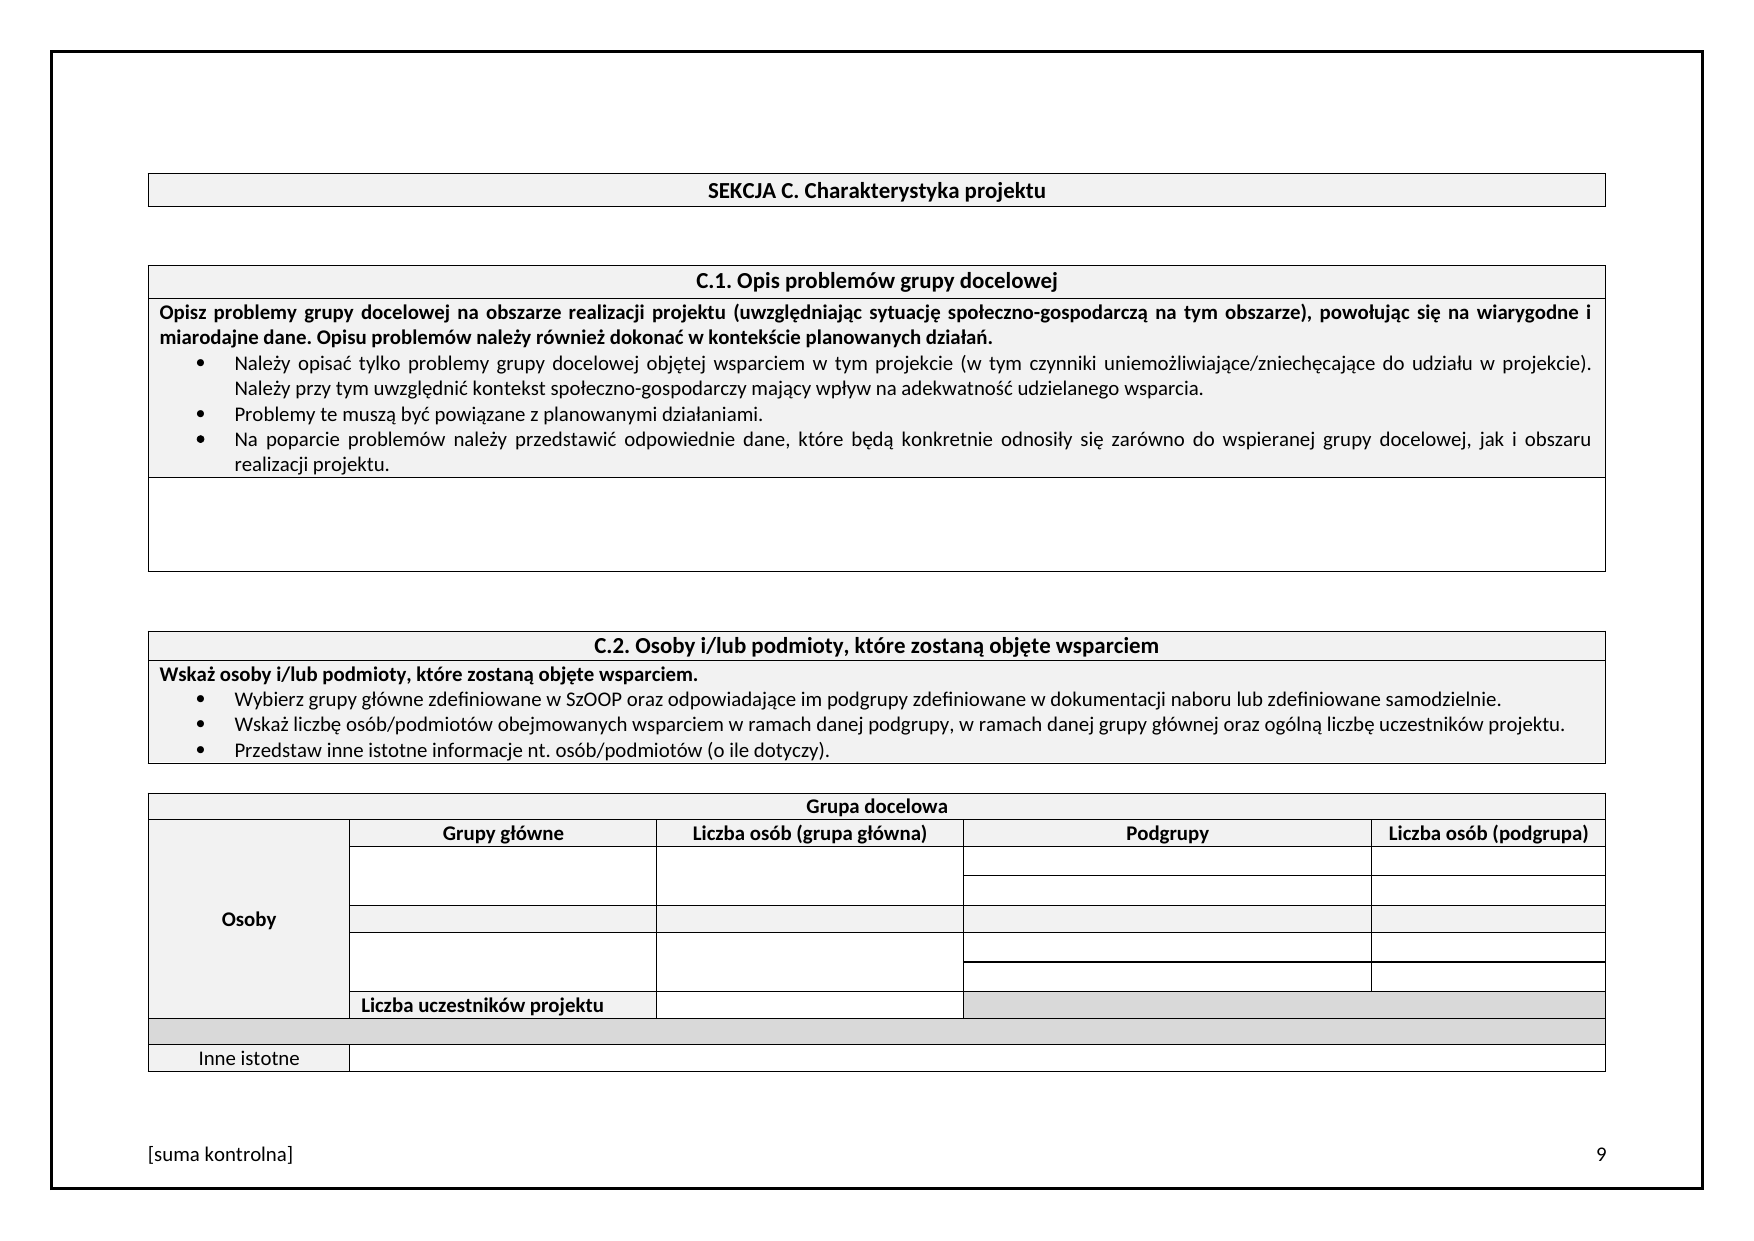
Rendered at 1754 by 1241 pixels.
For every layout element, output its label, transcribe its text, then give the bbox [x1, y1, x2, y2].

table_cell [1372, 906, 1605, 932]
table_cell [964, 963, 1371, 991]
table_cell [657, 992, 963, 1018]
table_cell [964, 933, 1371, 961]
table_cell Osoby [149, 820, 349, 1018]
table_cell [1372, 963, 1605, 991]
table_header SEKCJA C. Charakterystyka projektu [149, 174, 1605, 206]
table_cell [964, 992, 1605, 1018]
table_cell Opisz problemy grupy docelowej na obszarze realizacji projektu (uwzględniając sytuację społeczno-gospodarczą na tym obszarze), powołując się na wiarygodne i miarodajne dane. Opisu problemów należy również dokonać w kontekście planowanych działań. Należy opisać tylko problemy grupy docelowej objętej wsparciem w tym projekcie (w tym czynniki uniemożliwiające/zniechęcające do udziału w projekcie). Należy przy tym uwzględnić kontekst społeczno-gospodarczy mający wpływ na adekwatność udzielanego wsparcia. Problemy te muszą być powiązane z planowanymi działaniami. Na poparcie problemów należy przedstawić odpowiednie dane, które będą konkretnie odnosiły się zarówno do wspieranej grupy docelowej, jak i obszaru realizacji projektu. [149, 299, 1605, 477]
table_cell [1372, 933, 1605, 961]
table_cell [350, 1045, 1605, 1071]
table_cell [350, 847, 656, 905]
table_header C.2. Osoby i/lub podmioty, które zostaną objęte wsparciem [149, 632, 1605, 660]
table_cell [657, 906, 963, 932]
table_cell [657, 847, 963, 905]
table_cell Wskaż osoby i/lub podmioty, które zostaną objęte wsparciem. Wybierz grupy główne zdefiniowane w SzOOP oraz odpowiadające im podgrupy zdefiniowane w dokumentacji naboru lub zdefiniowane samodzielnie. Wskaż liczbę osób/podmiotów obejmowanych wsparciem w ramach danej podgrupy, w ramach danej grupy głównej oraz ogólną liczbę uczestników projektu. Przedstaw inne istotne informacje nt. osób/podmiotów (o ile dotyczy). [149, 661, 1605, 762]
table_cell Grupy główne [350, 820, 656, 846]
table_cell [1372, 847, 1605, 875]
table_cell [149, 1019, 1605, 1044]
table_cell [964, 906, 1371, 932]
table_cell [1372, 876, 1605, 905]
table_cell Liczba osób (podgrupa) [1372, 820, 1605, 846]
table_header C.1. Opis problemów grupy docelowej [149, 266, 1605, 298]
table_cell Liczba osób (grupa główna) [657, 820, 963, 846]
table_cell [964, 876, 1371, 905]
table_cell Podgrupy [964, 820, 1371, 846]
table_cell [657, 933, 963, 991]
table_cell [350, 933, 656, 991]
table_header Grupa docelowa [149, 794, 1605, 819]
table_cell [964, 847, 1371, 875]
table_cell [350, 906, 656, 932]
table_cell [149, 1045, 349, 1071]
table_cell Liczba uczestników projektu [350, 992, 656, 1018]
table_cell [149, 478, 1605, 571]
